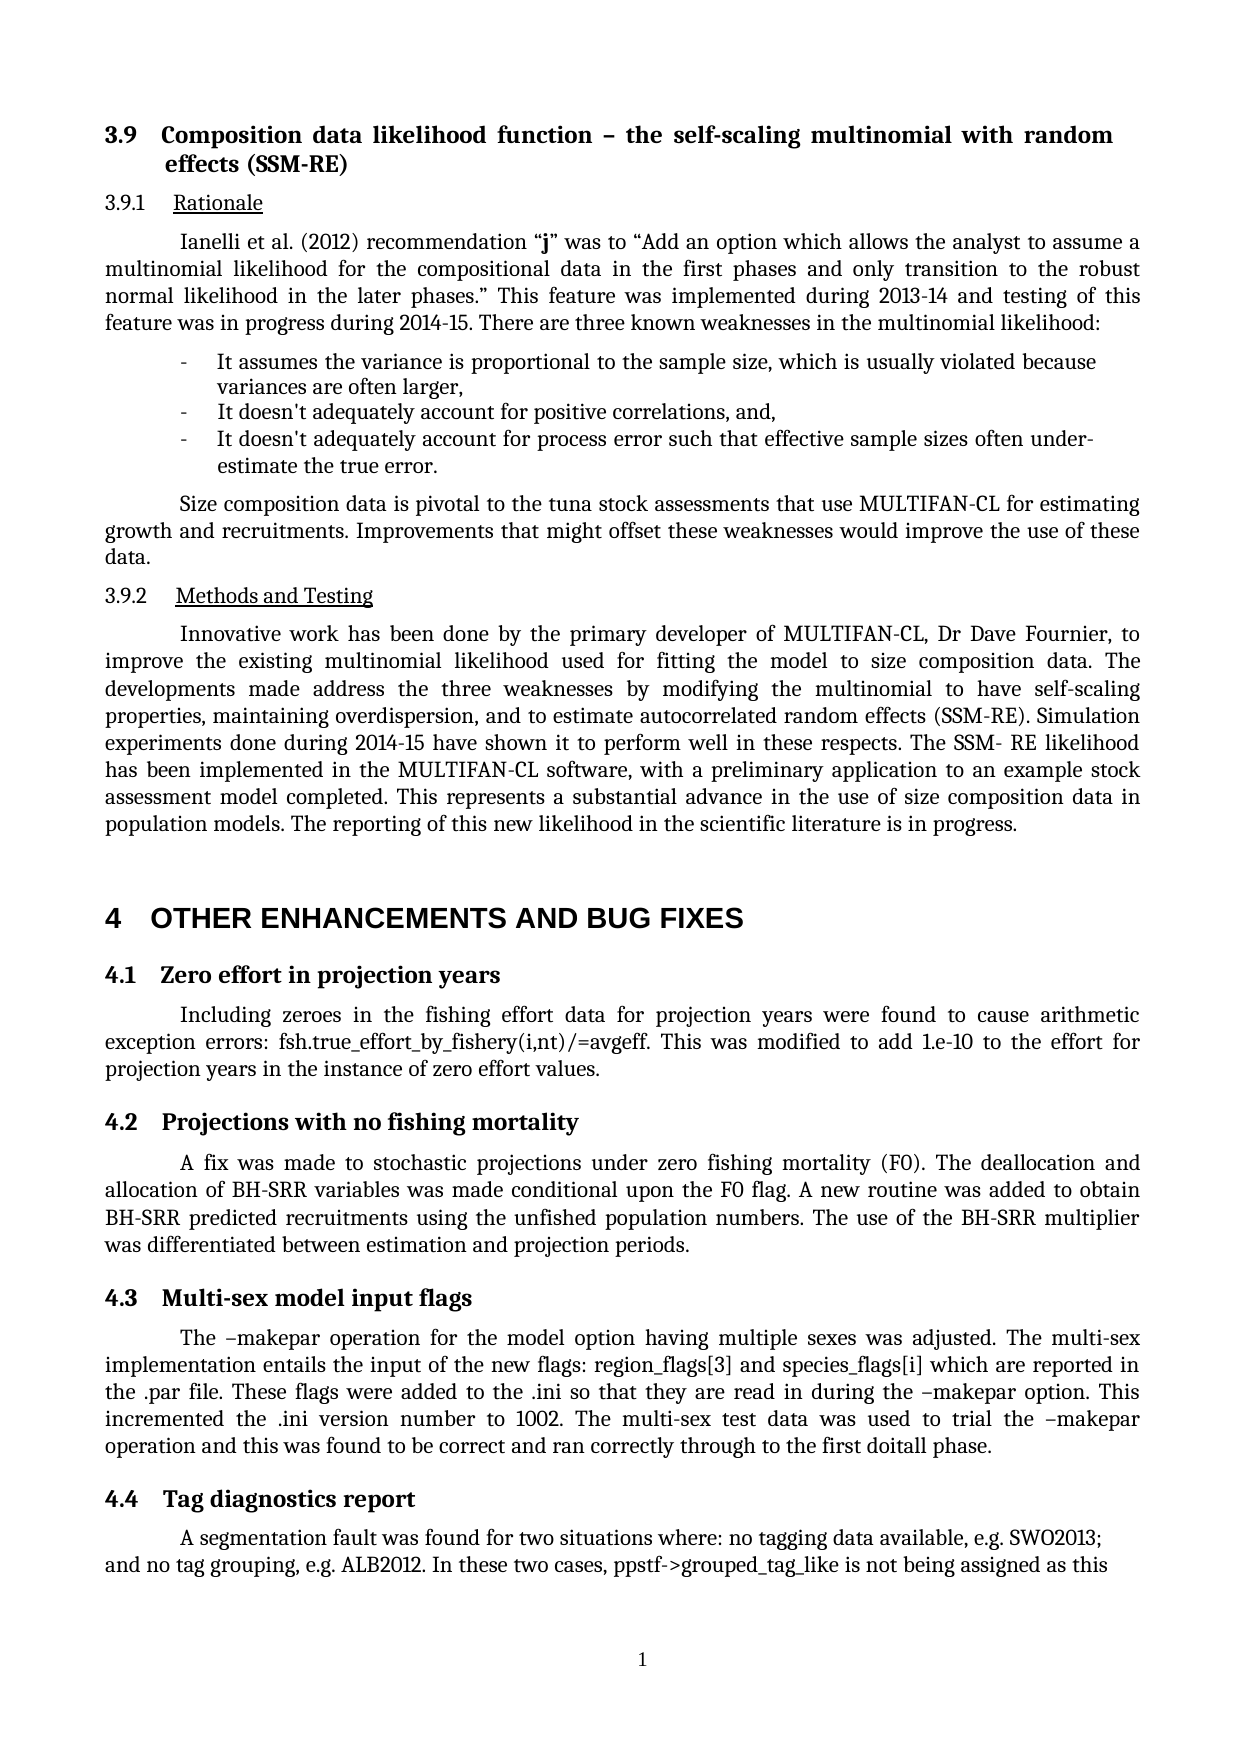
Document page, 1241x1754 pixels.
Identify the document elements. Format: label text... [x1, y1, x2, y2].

text 3.9 Composition data likelihood function – the self-scaling multinomial with random effects (SSM-RE) [105, 120, 1140, 179]
text 4.4 Tag diagnostics report [105, 1484, 1148, 1514]
text - It doesn't adequately account for process error such that effective sample sizes often under- estimate the true error. [180, 424, 1140, 479]
text Innovative work has been done by the primary developer of MULTIFAN-CL, Dr Dave Fournier, to improve the existing multinomial likelihood used for fitting the model to size composition data. The developments made address the three weaknesses by modifying the multinomial to have self-scaling properties, maintaining overdispersion, and to estimate autocorrelated random effects (SSM-RE). Simulation experiments done during 2014-15 have shown it to perform well in these respects. The SSM- RE likelihood has been implemented in the MULTIFAN-CL software, with a preliminary application to an example stock assessment model completed. This represents a substantial advance in the use of size composition data in population models. The reporting of this new likelihood in the scientific literature is in progress. [105, 621, 1141, 837]
text Including zeroes in the fishing effort data for projection years were found to cause arithmetic exception errors: fsh.true_effort_by_fishery(i,nt)/=avgeff. This was modified to add 1.e-10 to the effort for projection years in the instance of zero effort values. [105, 1001, 1140, 1082]
text A segmentation fault was found for two situations where: no tagging data available, e.g. SWO2013; [180, 1525, 1148, 1552]
text The –makepar operation for the model option having multiple sexes was adjusted. The multi-sex implementation entails the input of the new flags: region_flags[3] and species_flags[i] which are reported in the .par file. These flags were added to the .ini so that they are read in during the –makepar option. This incremented the .ini version number to 1002. The multi-sex test data was used to trial the –makepar operation and this was found to be correct and ran correctly through to the first doitall phase. [105, 1324, 1141, 1459]
text A fix was made to stochastic projections under zero fishing mortality (F0). The deallocation and allocation of BH-SRR variables was made conditional upon the F0 flag. A new routine was added to obtain BH-SRR predicted recruitments using the unfished population numbers. The use of the BH-SRR multiplier was differentiated between estimation and projection periods. [105, 1149, 1140, 1258]
text 4.3 Multi-sex model input flags [105, 1283, 1148, 1313]
text and no tag grouping, e.g. ALB2012. In these two cases, ppstf->grouped_tag_like is not being assigned as this [105, 1552, 1148, 1578]
text 4 OTHER ENHANCEMENTS AND BUG FIXES [105, 901, 1148, 935]
text 3.9.1 Rationale [105, 190, 1148, 216]
text 4.1 Zero effort in projection years [105, 960, 1148, 990]
text 3.9.2 Methods and Testing [105, 583, 1148, 609]
text Ianelli et al. (2012) recommendation “j” was to “Add an option which allows the analyst to assume a multinomial likelihood for the compositional data in the first phases and only transition to the robust normal likelihood in the later phases.” This feature was implemented during 2013-14 and testing of this feature was in progress during 2014-15. There are three known weaknesses in the multinomial likelihood: [105, 229, 1140, 336]
text Size composition data is pivotal to the tuna stock assessments that use MULTIFAN-CL for estimating growth and recruitments. Improvements that might offset these weaknesses would improve the use of these data. [105, 490, 1140, 570]
text 4.2 Projections with no fishing mortality [105, 1107, 1148, 1137]
text - It assumes the variance is proportional to the sample size, which is usually violated because variances are often larger, [180, 349, 1140, 399]
text - It doesn't adequately account for positive correlations, and, [180, 399, 1148, 424]
